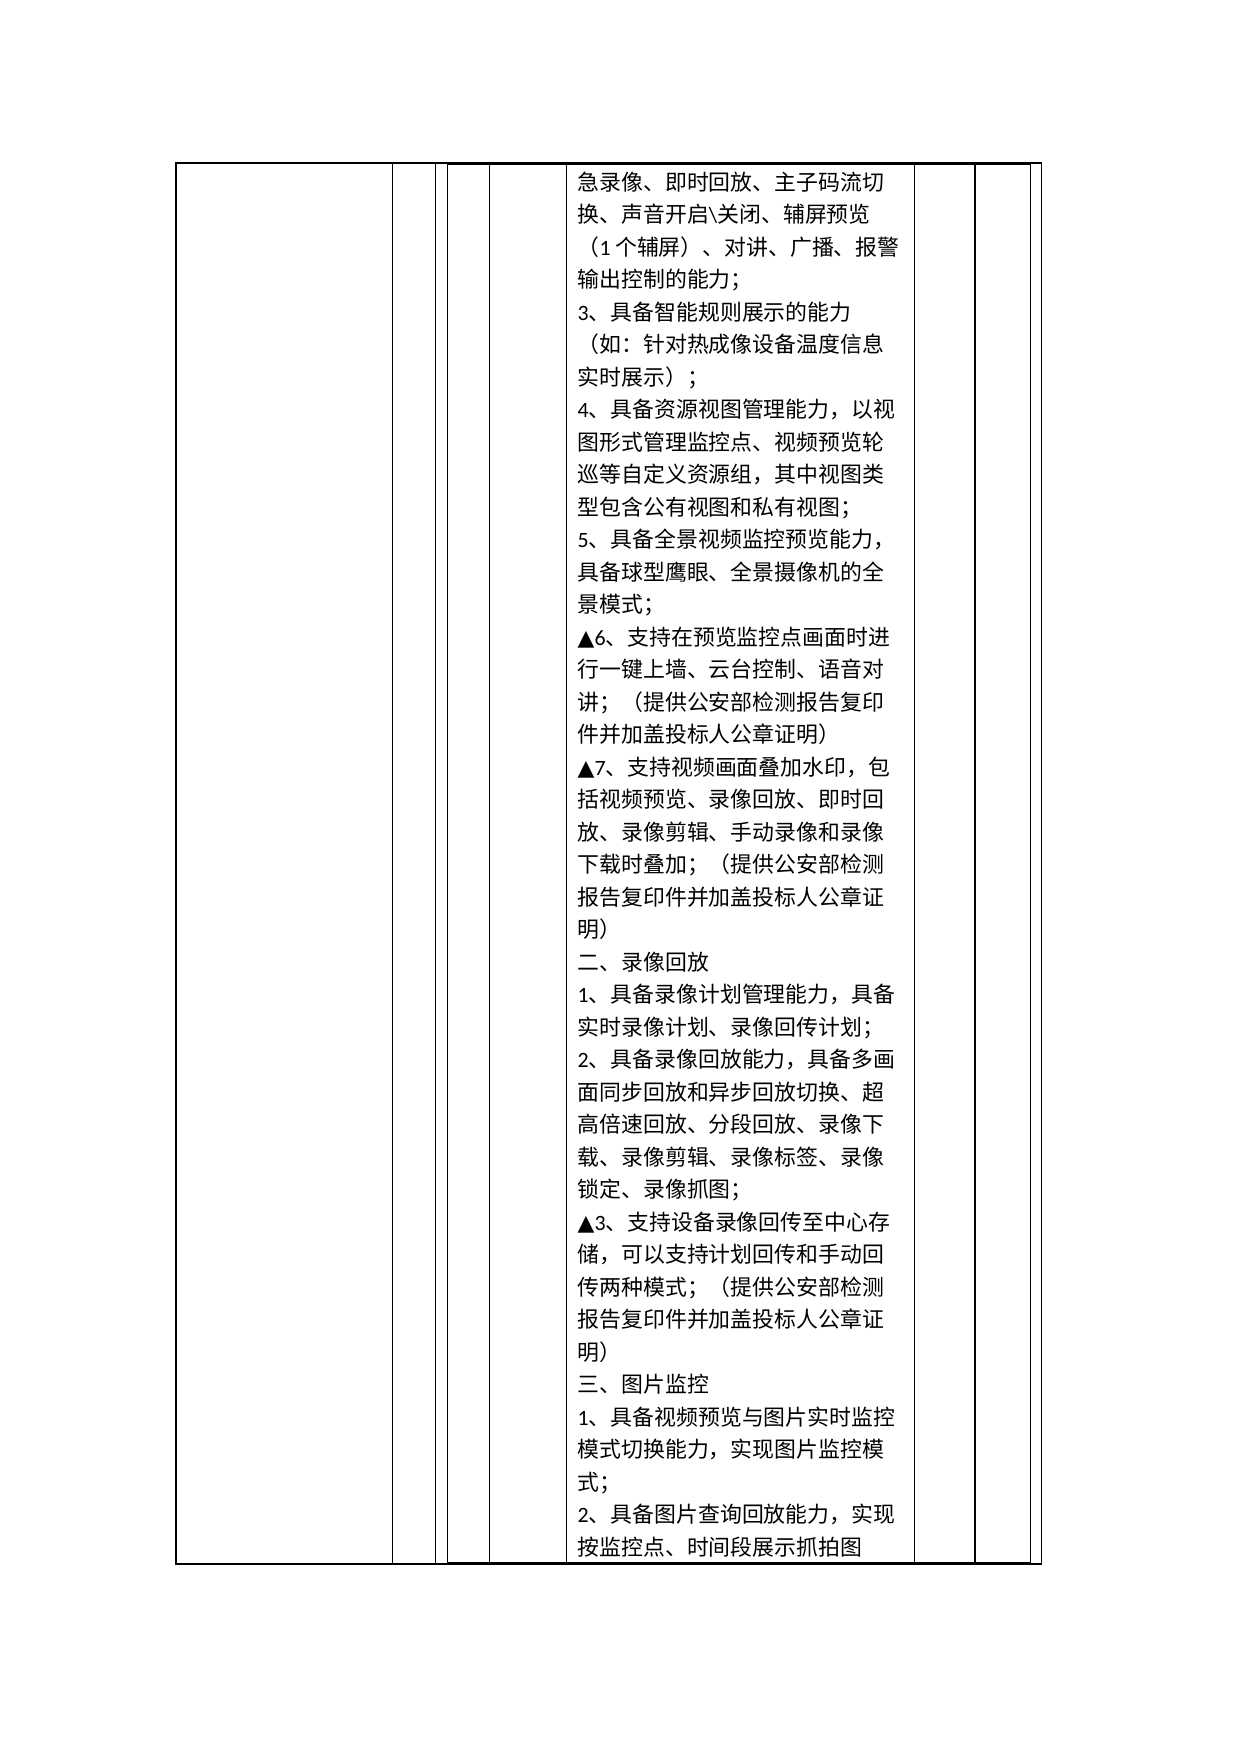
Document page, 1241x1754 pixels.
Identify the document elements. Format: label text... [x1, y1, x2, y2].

table_cell 1 [393, 164, 435, 1563]
table_cell [177, 164, 392, 1563]
